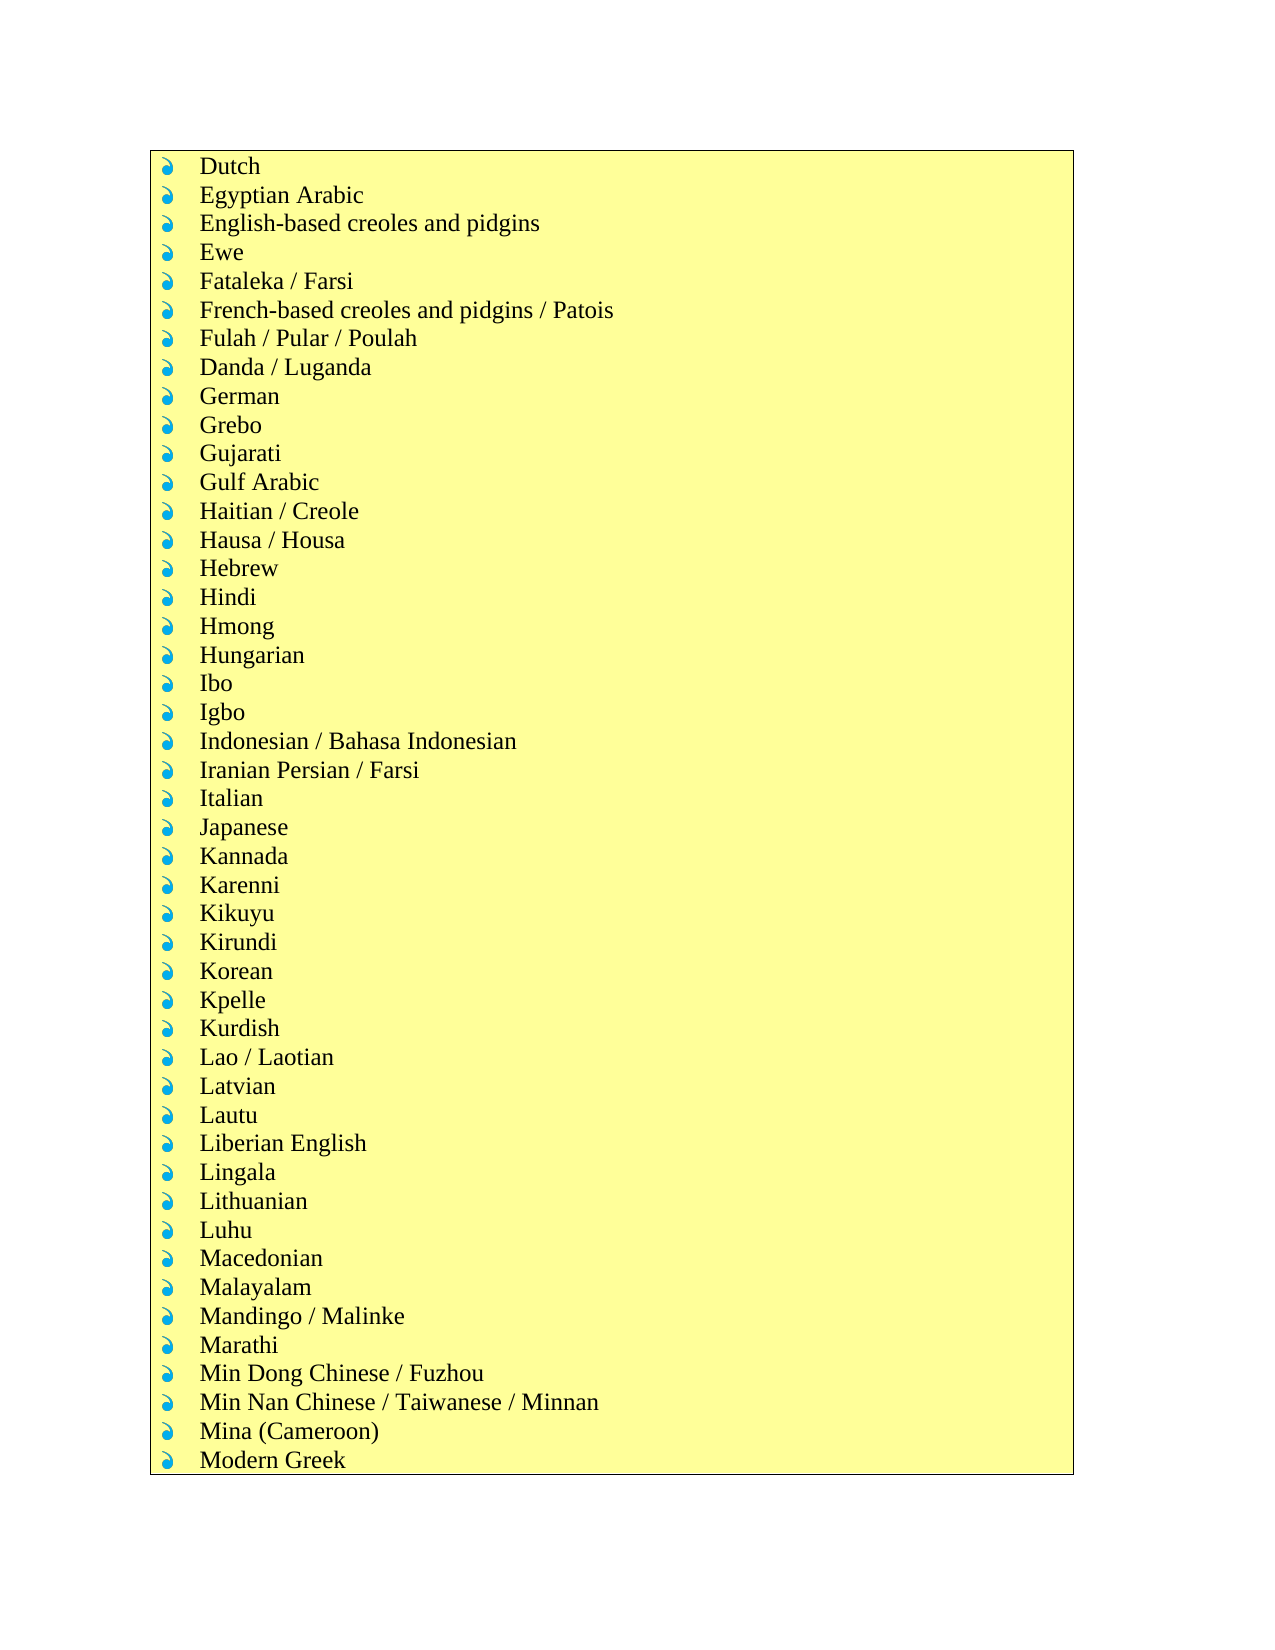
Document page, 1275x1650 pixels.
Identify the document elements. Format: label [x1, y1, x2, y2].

picture [162, 761, 173, 770]
picture [162, 876, 173, 885]
picture [162, 905, 173, 914]
picture [162, 445, 173, 454]
picture [162, 330, 173, 339]
picture [162, 301, 173, 310]
picture [162, 1307, 173, 1316]
picture [162, 732, 173, 741]
picture [162, 1221, 173, 1230]
picture [162, 1106, 173, 1115]
picture [162, 589, 173, 598]
picture [162, 1451, 173, 1460]
picture [162, 646, 173, 655]
picture [162, 617, 173, 626]
picture [162, 272, 173, 281]
picture [162, 675, 173, 684]
picture [162, 1279, 173, 1288]
picture [162, 416, 173, 425]
picture [162, 847, 173, 856]
picture [162, 157, 173, 166]
picture [162, 215, 173, 224]
picture [162, 244, 173, 253]
picture [162, 1135, 173, 1144]
picture [162, 560, 173, 569]
picture [162, 819, 173, 828]
table_header [151, 151, 1073, 1473]
picture [162, 962, 173, 971]
picture [162, 387, 173, 396]
picture [162, 1394, 173, 1403]
picture [162, 531, 173, 540]
picture [162, 1192, 173, 1201]
picture [162, 790, 173, 799]
picture [162, 1336, 173, 1345]
picture [162, 1422, 173, 1431]
picture [162, 474, 173, 483]
picture [162, 1049, 173, 1058]
picture [162, 186, 173, 195]
picture [162, 991, 173, 1000]
picture [162, 1020, 173, 1029]
picture [162, 502, 173, 511]
picture [162, 1250, 173, 1259]
picture [162, 1164, 173, 1173]
picture [162, 934, 173, 943]
picture [162, 1077, 173, 1086]
picture [162, 359, 173, 368]
picture [162, 704, 173, 713]
picture [162, 1365, 173, 1374]
